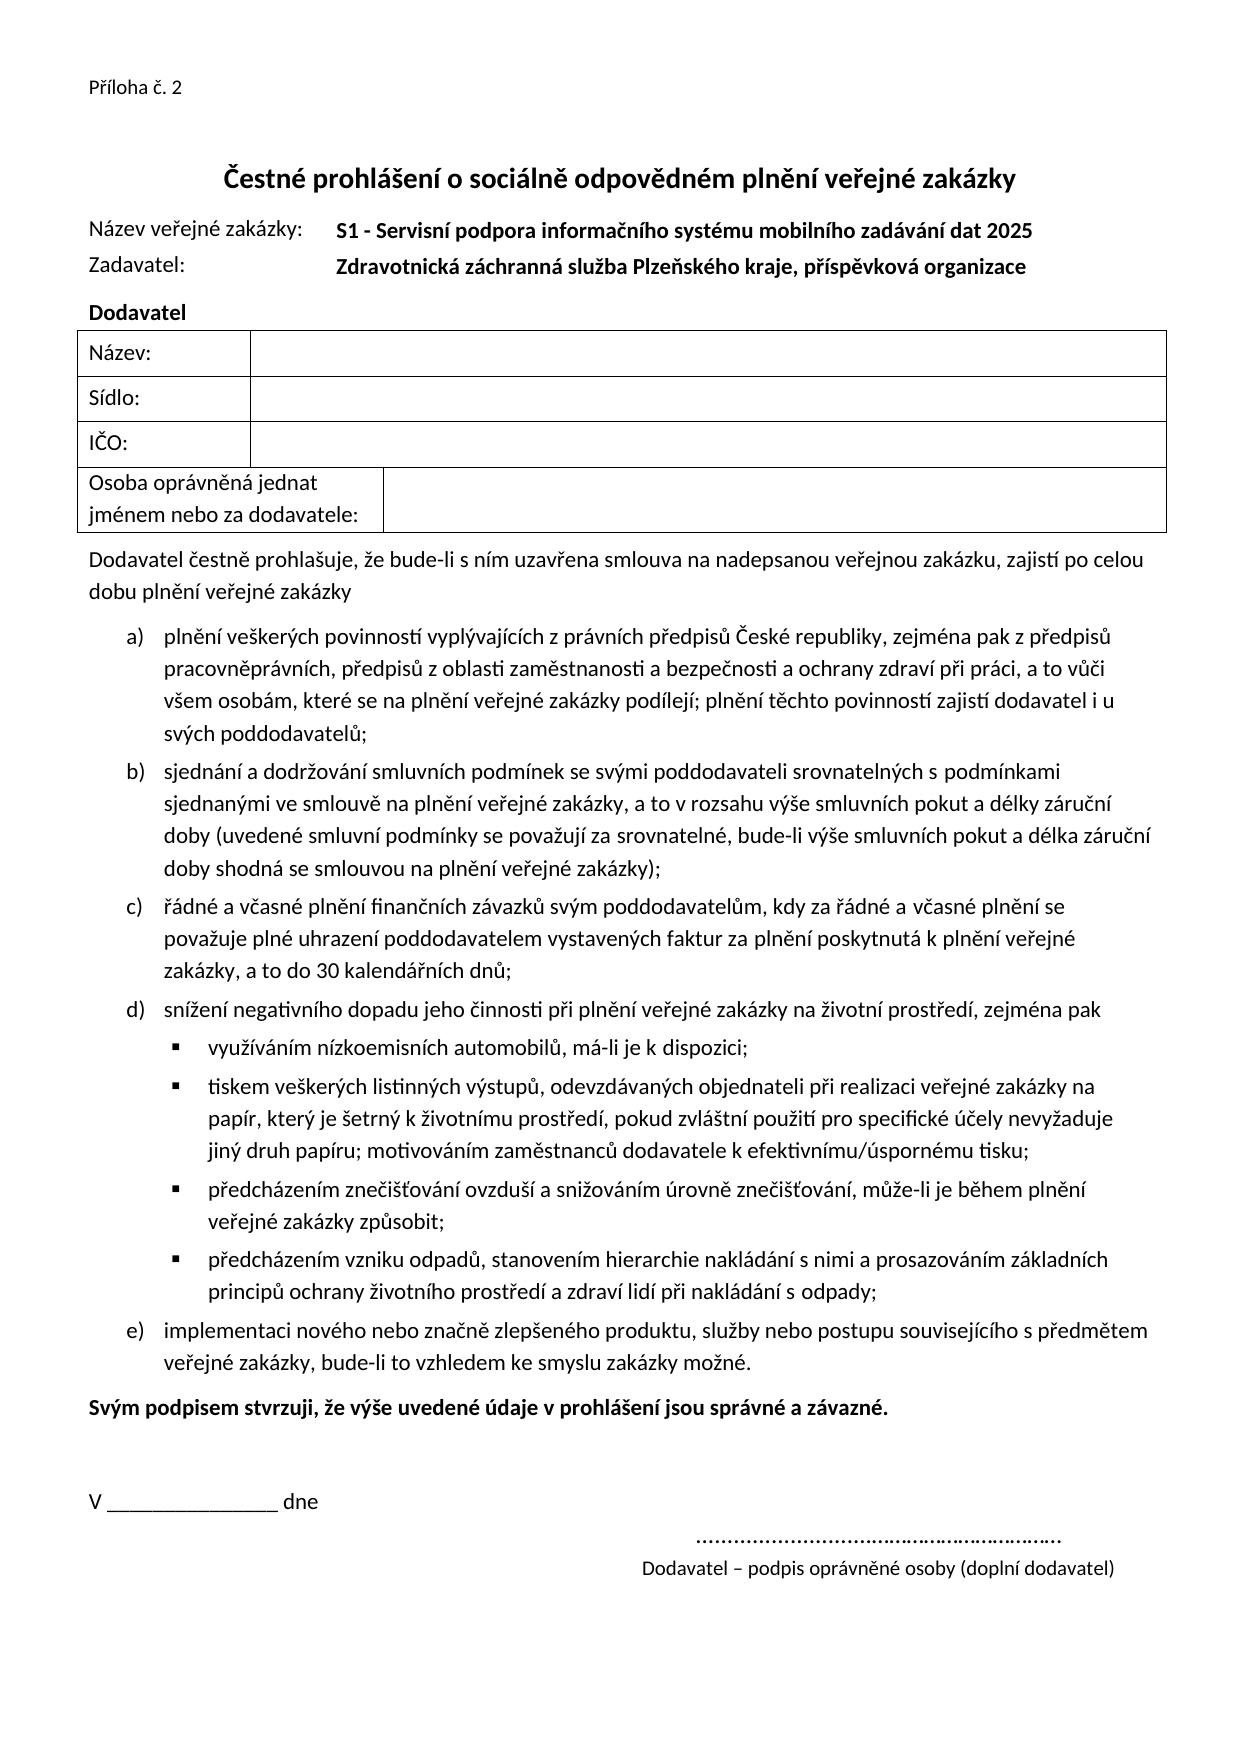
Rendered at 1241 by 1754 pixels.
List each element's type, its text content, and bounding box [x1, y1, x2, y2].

list implementaci nového nebo značně zlepšeného produktu, služby nebo postupu souvisejícího s předmětem veřejné zakázky, bude-li to vzhledem ke smyslu zakázky možné. [126, 1316, 1152, 1376]
text Dodavatel čestně prohlašuje, že bude-li s ním uzavřena smlouva na nadepsanou veřejnou zakázku, zajistí po celou dobu plnění veřejné zakázky [89, 545, 1152, 606]
table_cell [251, 377, 1166, 421]
table_cell Sídlo: [78, 377, 250, 421]
table_cell [251, 422, 1166, 467]
title Čestné prohlášení o sociálně odpovědném plnění veřejné zakázky [89, 160, 1152, 196]
list plnění veškerých povinností vyplývajících z právních předpisů České republiky, zejména pak z předpisů pracovněprávních, předpisů z oblasti zaměstnanosti a bezpečnosti a ochrany zdraví při práci, a to vůči všem osobám, které se na plnění veřejné zakázky podílejí; plnění těchto povinností zajistí dodavatel i u svých poddodavatelů; [126, 622, 1152, 747]
list řádné a včasné plnění finančních závazků svým poddodavatelům, kdy za řádné a včasné plnění se považuje plné uhrazení poddodavatelem vystavených faktur za plnění poskytnutá k plnění veřejné zakázky, a to do 30 kalendářních dnů; [126, 892, 1152, 984]
list sjednání a dodržování smluvních podmínek se svými poddodavateli srovnatelných s podmínkami sjednanými ve smlouvě na plnění veřejné zakázky, a to v rozsahu výše smluvních pokut a délky záruční doby (uvedené smluvní podmínky se považují za srovnatelné, bude-li výše smluvních pokut a délka záruční doby shodná se smlouvou na plnění veřejné zakázky); [126, 757, 1152, 882]
text ............................…………………………… [606, 1520, 1152, 1550]
text Dodavatel – podpis oprávněné osoby (doplní dodavatel) [606, 1555, 1152, 1580]
list předcházením znečišťování ovzduší a snižováním úrovně znečišťování, může-li je během plnění veřejné zakázky způsobit; [170, 1175, 1152, 1235]
table_header Název veřejné zakázky: [78, 214, 325, 250]
table_cell Zadavatel: [78, 250, 325, 286]
table_cell Osoba oprávněná jednat jménem nebo za dodavatele: [78, 468, 383, 532]
text Dodavatel [89, 298, 1152, 326]
text V _______________ dne [89, 1487, 1152, 1516]
list snížení negativního dopadu jeho činnosti při plnění veřejné zakázky na životní prostředí, zejména pak [126, 995, 1152, 1023]
list tiskem veškerých listinných výstupů, odevzdávaných objednateli při realizaci veřejné zakázky na papír, který je šetrný k životnímu prostředí, pokud zvláštní použití pro specifické účely nevyžaduje jiný druh papíru; motivováním zaměstnanců dodavatele k efektivnímu/úspornému tisku; [170, 1072, 1152, 1164]
table_header [251, 331, 1166, 376]
table_cell IČO: [78, 422, 250, 467]
table_header Název: [78, 331, 250, 376]
list využíváním nízkoemisních automobilů, má-li je k dispozici; [170, 1033, 1152, 1061]
table_cell [384, 468, 1166, 532]
text Svým podpisem stvrzuji, že výše uvedené údaje v prohlášení jsou správné a závazné. [89, 1393, 1152, 1421]
table_cell Zdravotnická záchranná služba Plzeňského kraje, příspěvková organizace [325, 250, 1152, 286]
list předcházením vzniku odpadů, stanovením hierarchie nakládání s nimi a prosazováním základních principů ochrany životního prostředí a zdraví lidí při nakládání s odpady; [170, 1245, 1152, 1306]
table_header S1 - Servisní podpora informačního systému mobilního zadávání dat 2025 [325, 214, 1152, 250]
